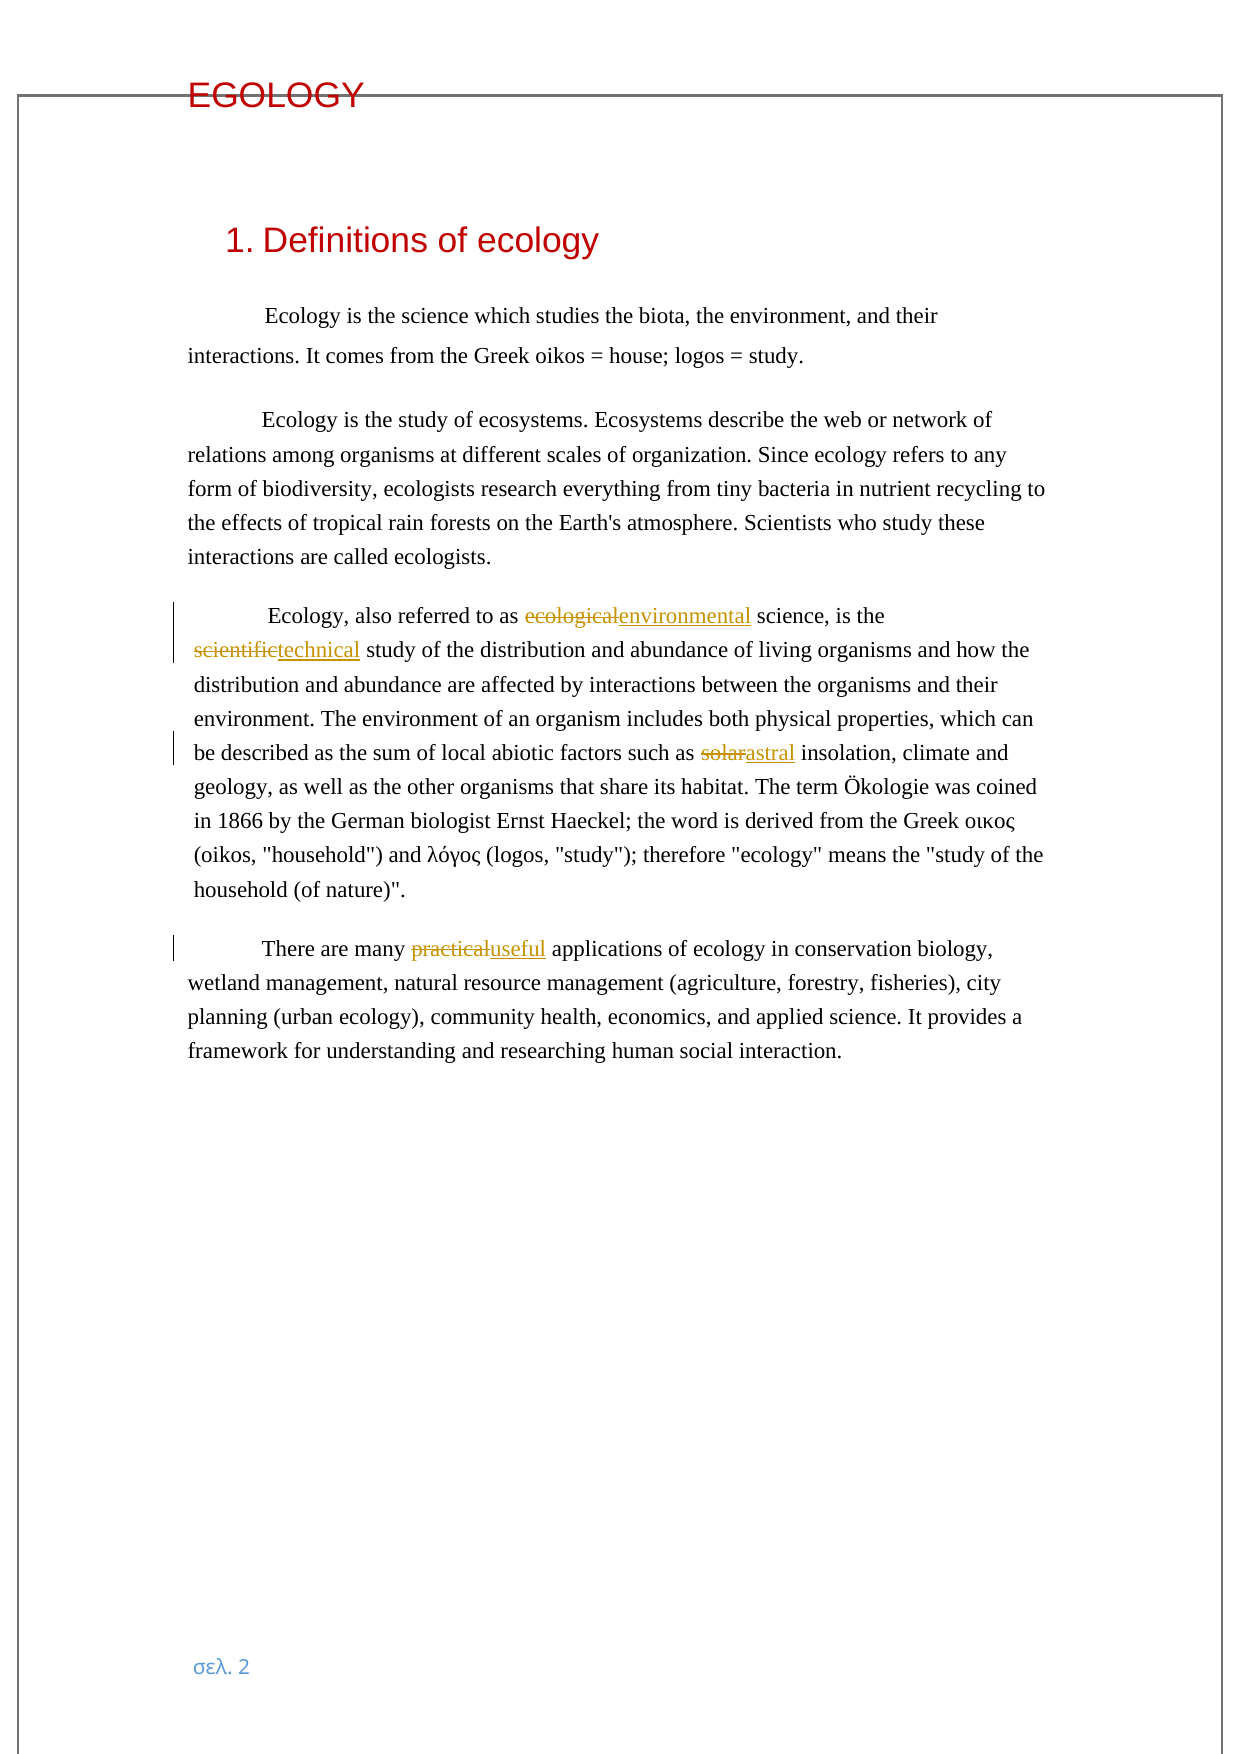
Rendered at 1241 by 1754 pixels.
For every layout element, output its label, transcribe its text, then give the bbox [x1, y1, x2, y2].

text Ecology is the study of ecosystems. Ecosystems describe the web or network of relations among organisms at different scales of organization. Since ecology refers to any form of biodiversity, ecologists research everything from tiny bacteria in nutrient recycling to the effects of tropical rain forests on the Earth's atmosphere. Scientists who study these interactions are called ecologists. [187, 406, 1053, 569]
text Ecology, also referred to as science, is the study of the distribution and abundance of living organisms and how the distribution and abundance are affected by interactions between the organisms and their environment. The environment of an organism includes both physical properties, which can be described as the sum of local abiotic factors such as insolation, climate and geology, as well as the other organisms that share its habitat. The term Ökologie was coined in 1866 by the German biologist Ernst Haeckel; the word is derived from the Greek οικος (oikos, "household") and λόγος (logos, "study"); therefore "ecology" means the "study of the household (of nature)". [193, 602, 1053, 902]
text Ecology is the science which studies the biota, the environment, and their interactions. It comes from the Greek oikos = house; logos = study. [187, 302, 1053, 368]
subtitle Definitions of ecology [225, 219, 1053, 260]
text There are many applications of ecology in conservation biology, wetland management, natural resource management (agriculture, forestry, fisheries), city planning (urban ecology), community health, economics, and applied science. It provides a framework for understanding and researching human social interaction. [187, 935, 1053, 1064]
